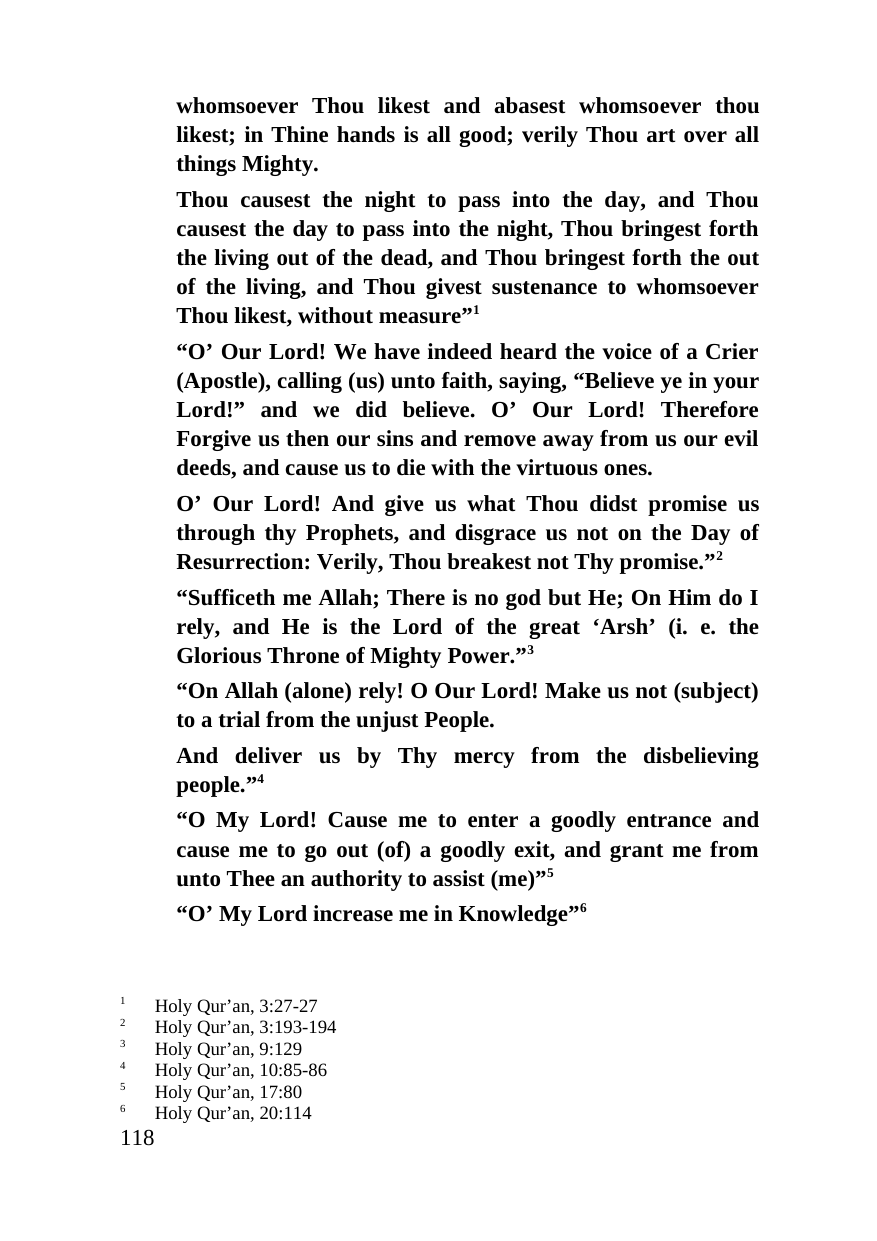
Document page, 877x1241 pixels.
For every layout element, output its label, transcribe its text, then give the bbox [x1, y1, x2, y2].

text “O My Lord! Cause me to enter a goodly entrance and cause me to go out (of) a goodly exit, and grant me from unto Thee an authority to assist (me)” [176, 804, 760, 892]
text “On Allah (alone) rely! O Our Lord! Make us not (subject) to a trial from the unjust People. [176, 675, 760, 734]
text “O’ My Lord increase me in Knowledge” [176, 898, 760, 927]
text “Sufficeth me Allah; There is no god but He; On Him do I rely, and He is the Lord of the great ‘Arsh’ (i. e. the Glorious Throne of Mighty Power.” [176, 582, 760, 669]
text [176, 90, 760, 177]
text “O’ Our Lord! We have indeed heard the voice of a Crier (Apostle), calling (us) unto faith, saying, “Believe ye in your Lord!” and we did believe. O’ Our Lord! Therefore Forgive us then our sins and remove away from us our evil deeds, and cause us to die with the virtuous ones. [176, 336, 760, 482]
text Thou causest the night to pass into the day, and Thou causest the day to pass into the night, Thou bringest forth the living out of the dead, and Thou bringest forth the out of the living, and Thou givest sustenance to whomsoever Thou likest, without measure” [176, 184, 760, 329]
text And deliver us by Thy mercy from the disbelieving people.” [176, 740, 760, 798]
text O’ Our Lord! And give us what Thou didst promise us through thy Prophets, and disgrace us not on the Day of Resurrection: Verily, Thou breakest not Thy promise.” [176, 488, 760, 575]
